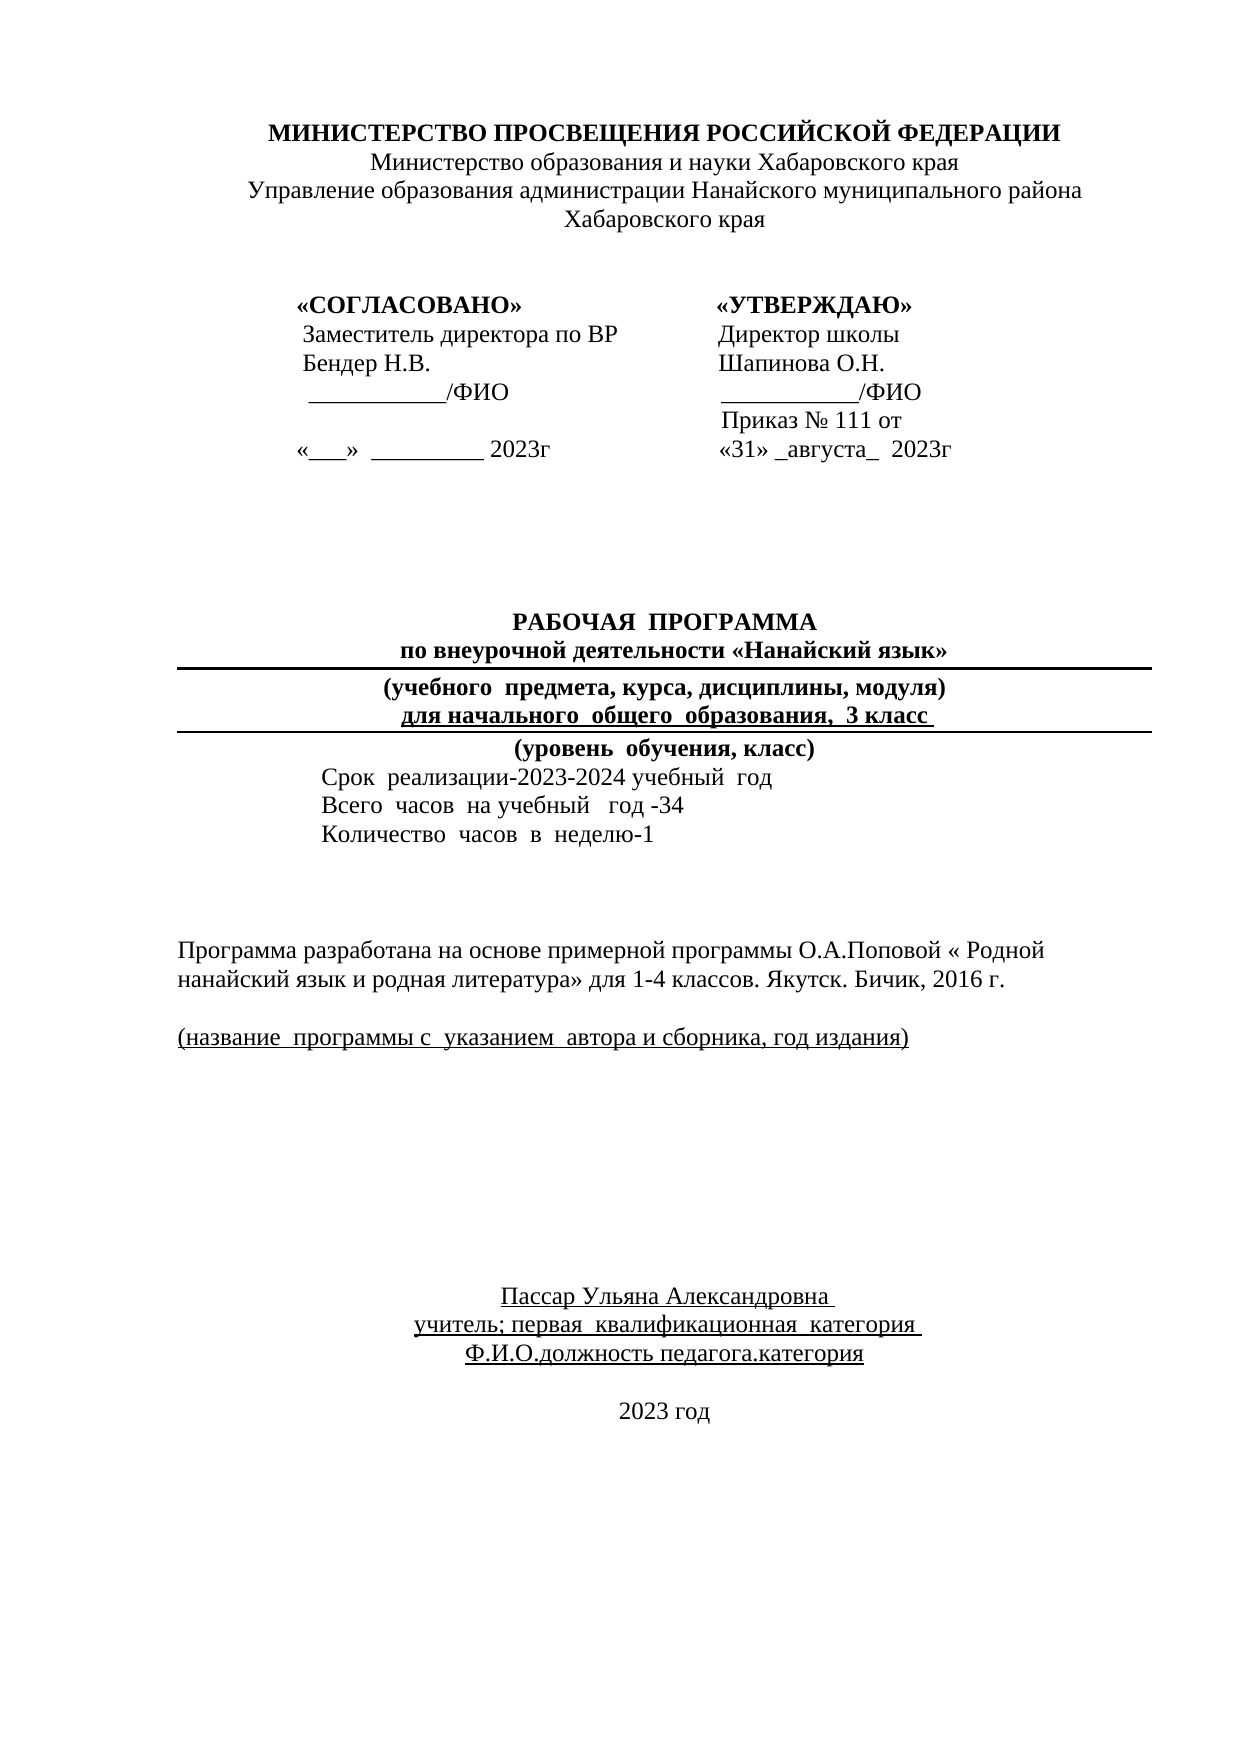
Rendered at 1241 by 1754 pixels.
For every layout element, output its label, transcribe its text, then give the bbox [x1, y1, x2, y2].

text Бендер Н.В. Шапинова О.Н. [177, 348, 1152, 377]
text Заместитель директора по ВР Директор школы [177, 319, 1152, 348]
text Приказ № 111 от [177, 406, 1152, 434]
text (уровень обучения, класс) [177, 733, 1152, 762]
text МИНИСТЕРСТВО ПРОСВЕЩЕНИЯ РОССИЙСКОЙ ФЕДЕРАЦИИ [177, 118, 1152, 147]
text Срок реализации-2023-2024 учебный год [177, 762, 1152, 790]
text Всего часов на учебный год -34 [177, 790, 1152, 819]
text «___» _________ 2023г «31» _августа_ 2023г [177, 434, 1152, 463]
text Управление образования администрации Нанайского муниципального района Хабаровского края [177, 176, 1152, 233]
text «СОГЛАСОВАНО» «УТВЕРЖДАЮ» [177, 291, 1152, 319]
text Программа разработана на основе примерной программы О.А.Поповой « Родной нанайский язык и родная литература» для 1-4 классов. Якутск. Бичик, 2016 г. [177, 935, 1152, 992]
text учитель; первая квалификационная категория [177, 1309, 1152, 1338]
text по внеурочной деятельности «Нанайский язык» [177, 636, 1152, 667]
text (название программы с указанием автора и сборника, год издания) [177, 1022, 1152, 1050]
text (учебного предмета, курса, дисциплины, модуля) [177, 670, 1152, 697]
text для начального общего образования, 3 класс [177, 697, 1152, 731]
text Ф.И.О.должность педагога.категория [177, 1338, 1152, 1367]
text ___________/ФИО ___________/ФИО [177, 377, 1152, 406]
text РАБОЧАЯ ПРОГРАММА [177, 607, 1152, 636]
text Количество часов в неделю-1 [177, 819, 1152, 848]
text 2023 год [177, 1396, 1152, 1424]
text Пассар Ульяна Александровна [177, 1281, 1152, 1309]
text Министерство образования и науки Хабаровского края [177, 147, 1152, 176]
